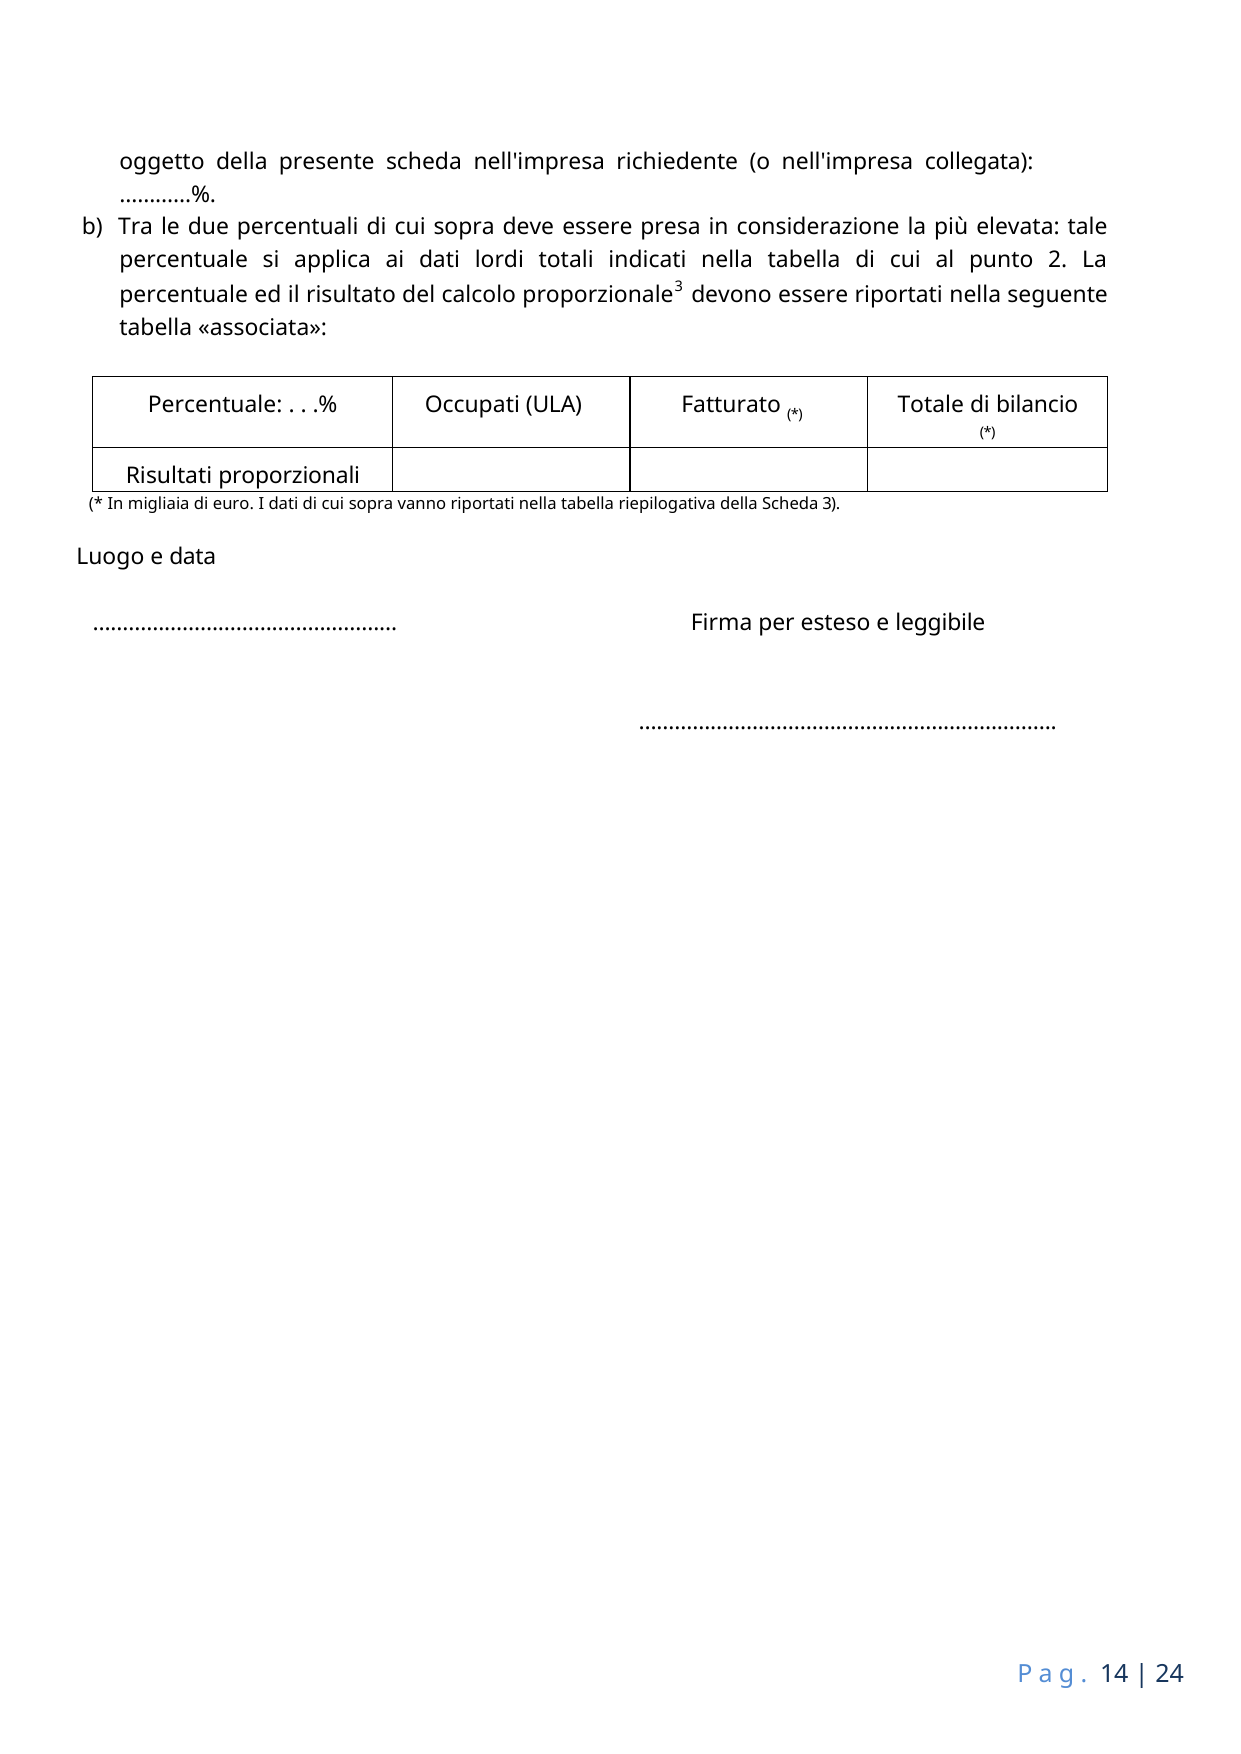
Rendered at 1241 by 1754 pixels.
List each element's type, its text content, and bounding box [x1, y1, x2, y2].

text (* In migliaia di euro. I dati di cui sopra vanno riportati nella tabella riepilogativa della Scheda 3). [89, 492, 1211, 514]
table_header Occupati (ULA) [393, 377, 629, 447]
table_header Percentuale: . . .% [93, 377, 392, 447]
text oggetto della presente scheda nell'impresa richiedente (o nell'impresa collegata): [119, 145, 1211, 176]
table_cell Risultati proporzionali [93, 448, 392, 491]
list Tra le due percentuali di cui sopra deve essere presa in considerazione la più elevata: tale percentuale si applica ai dati lordi totali indicati nella tabella di cui al punto 2. La percentuale ed il risultato del calcolo proporzionale3 devono essere riportati nella seguente tabella «associata»: [82, 210, 1108, 342]
text ……………………………………………………………. [638, 705, 1211, 736]
table_header Totale di bilancio (*) [868, 377, 1107, 447]
table_cell [868, 448, 1107, 491]
table_cell [393, 448, 629, 491]
text …………………………………………… Firma per esteso e leggibile [92, 606, 1211, 637]
text …………%. [119, 178, 1211, 209]
table_header Fatturato (*) [631, 377, 867, 447]
text Luogo e data [76, 540, 1211, 571]
table_cell [631, 448, 867, 491]
